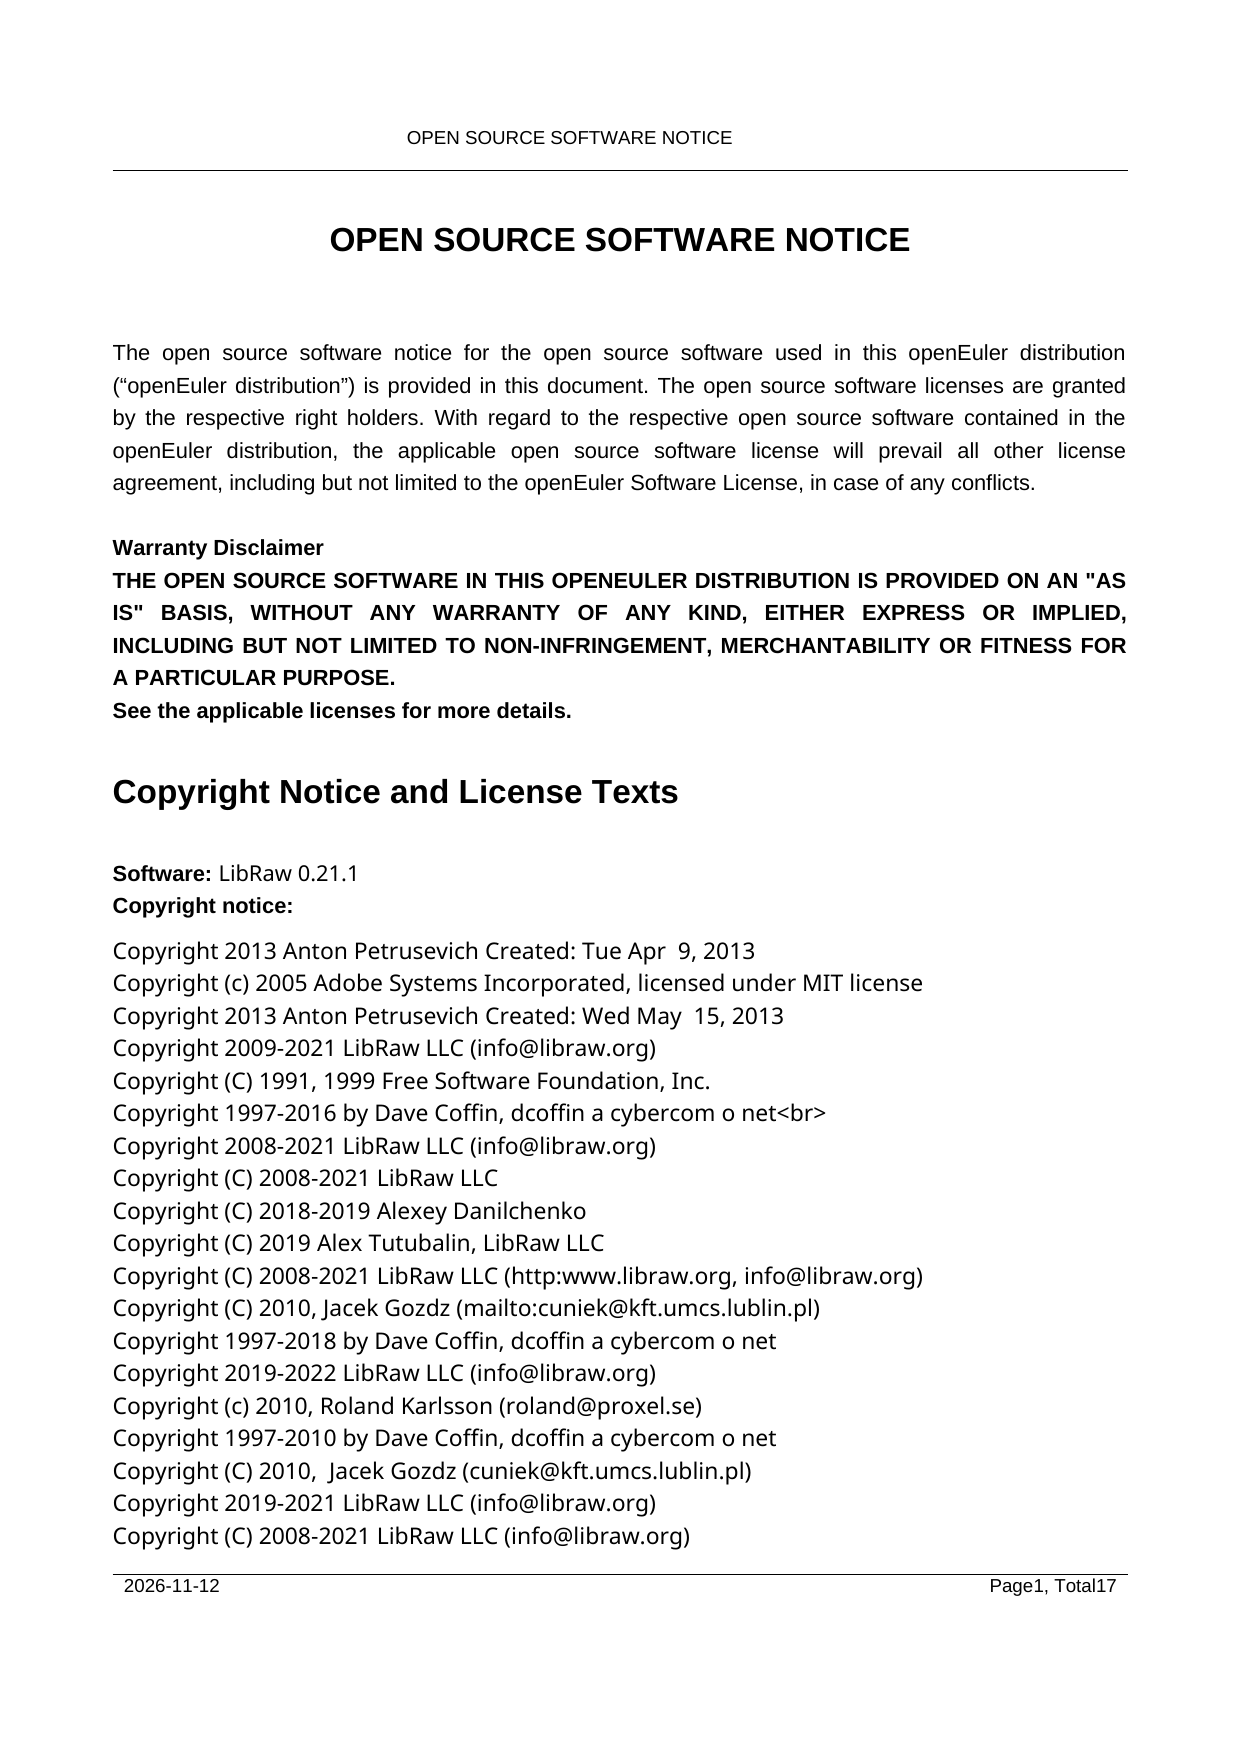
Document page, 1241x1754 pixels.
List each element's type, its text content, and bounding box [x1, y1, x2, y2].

text The open source software notice for the open source software used in this openEuler distribution (“openEuler distribution”) is provided in this document. The open source software licenses are granted by the respective right holders. With regard to the respective open source software contained in the openEuler distribution, the applicable open source software license will prevail all other license agreement, including but not limited to the openEuler Software License, in case of any conflicts. [112, 336, 1128, 499]
title Software: LibRaw 0.21.1 [112, 856, 1128, 889]
text OPEN SOURCE SOFTWARE NOTICE [112, 206, 1128, 271]
text THE OPEN SOURCE SOFTWARE IN THIS OPENEULER DISTRIBUTION IS PROVIDED ON AN "AS IS" BASIS, WITHOUT ANY WARRANTY OF ANY KIND, EITHER EXPRESS OR IMPLIED, INCLUDING BUT NOT LIMITED TO NON-INFRINGEMENT, MERCHANTABILITY OR FITNESS FOR A PARTICULAR PURPOSE. See the applicable licenses for more details. [112, 564, 1128, 726]
text Copyright notice: [112, 889, 1128, 921]
text Warranty Disclaimer [112, 531, 1128, 564]
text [112, 934, 1128, 1551]
text Copyright Notice and License Texts [112, 759, 1128, 824]
